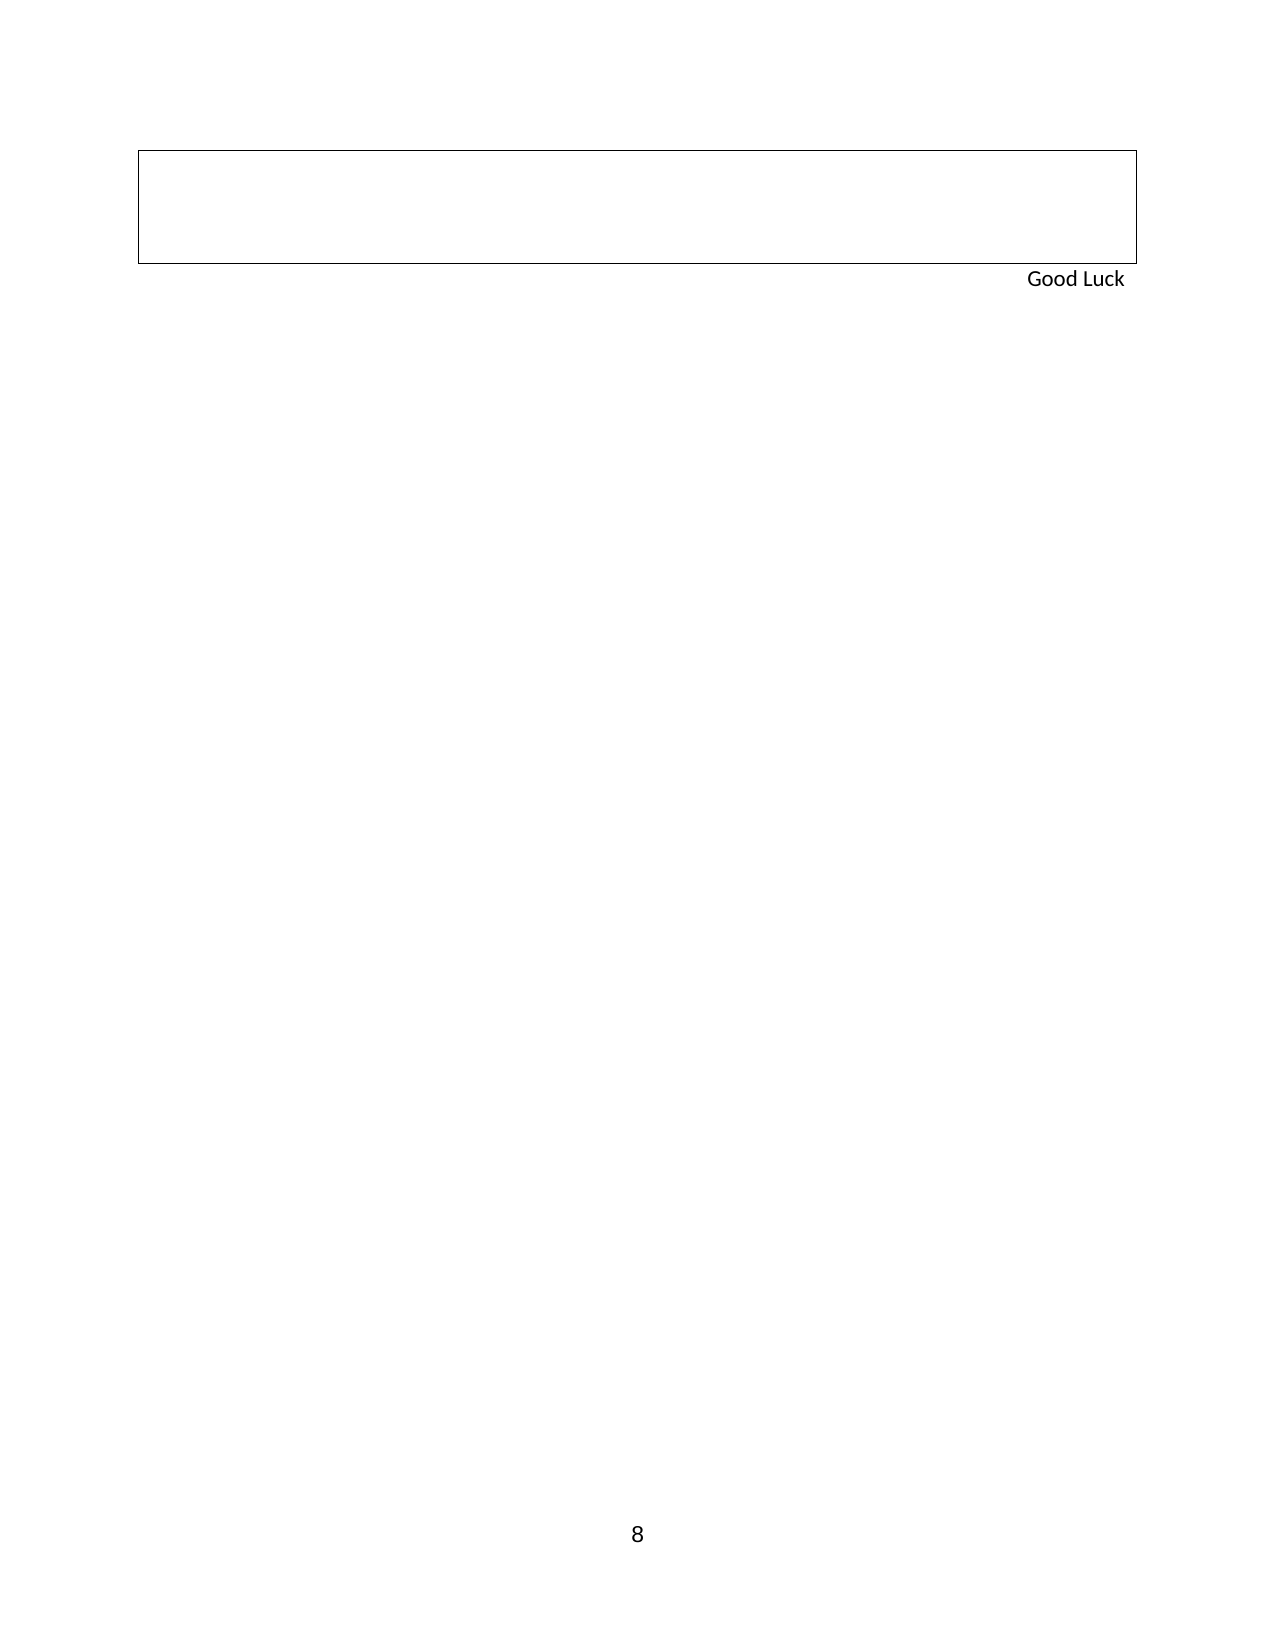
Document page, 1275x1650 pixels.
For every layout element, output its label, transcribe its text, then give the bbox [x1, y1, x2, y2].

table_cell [139, 151, 1136, 263]
text Good Luck [150, 264, 1125, 292]
